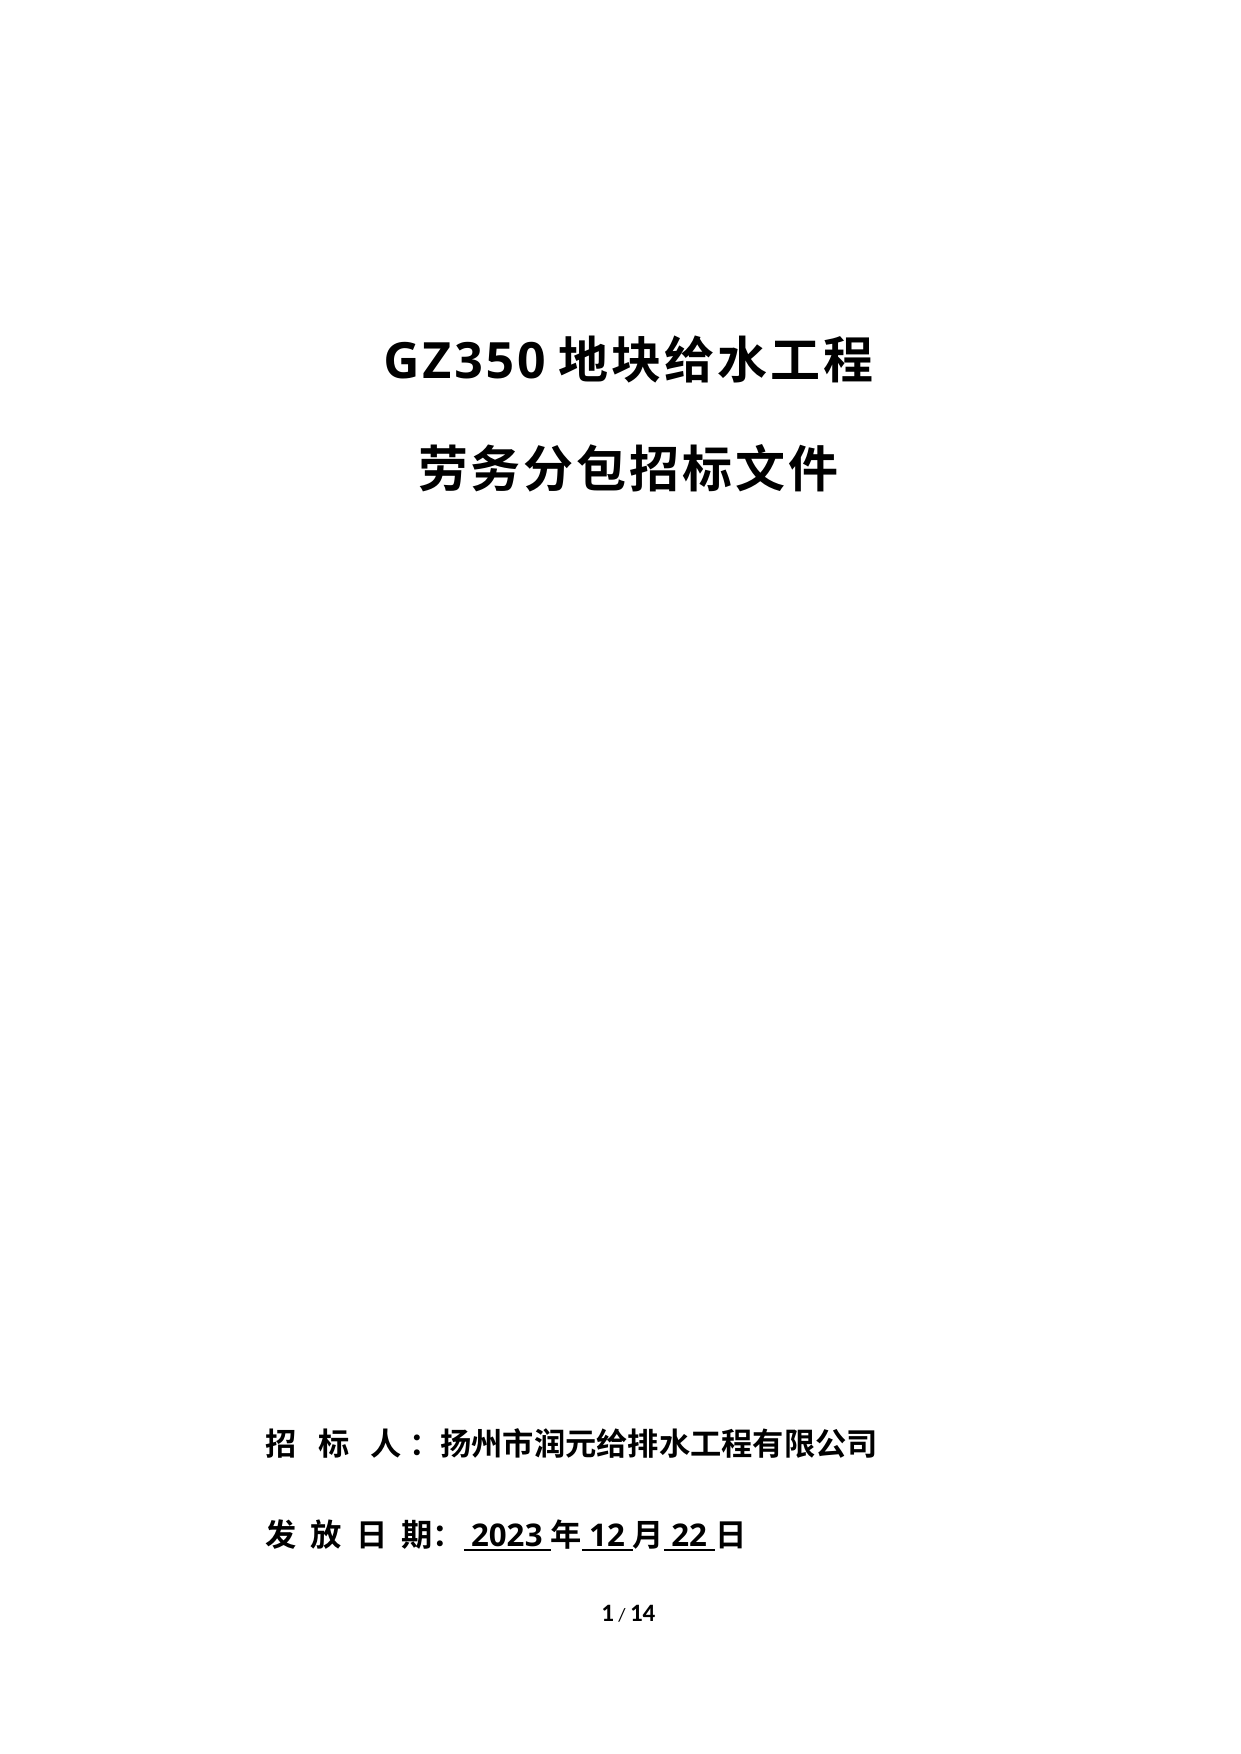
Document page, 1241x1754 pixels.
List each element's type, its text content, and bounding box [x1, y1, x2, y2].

text GZ350地块给水工程 [125, 320, 1131, 393]
text 招 标 人 ：扬州市润元给排水工程有限公司 [125, 1419, 1131, 1465]
text 发 放 日 期： 2023 年 12 月 22 日 [125, 1510, 1131, 1555]
text 劳务分包招标文件 [125, 429, 1131, 502]
